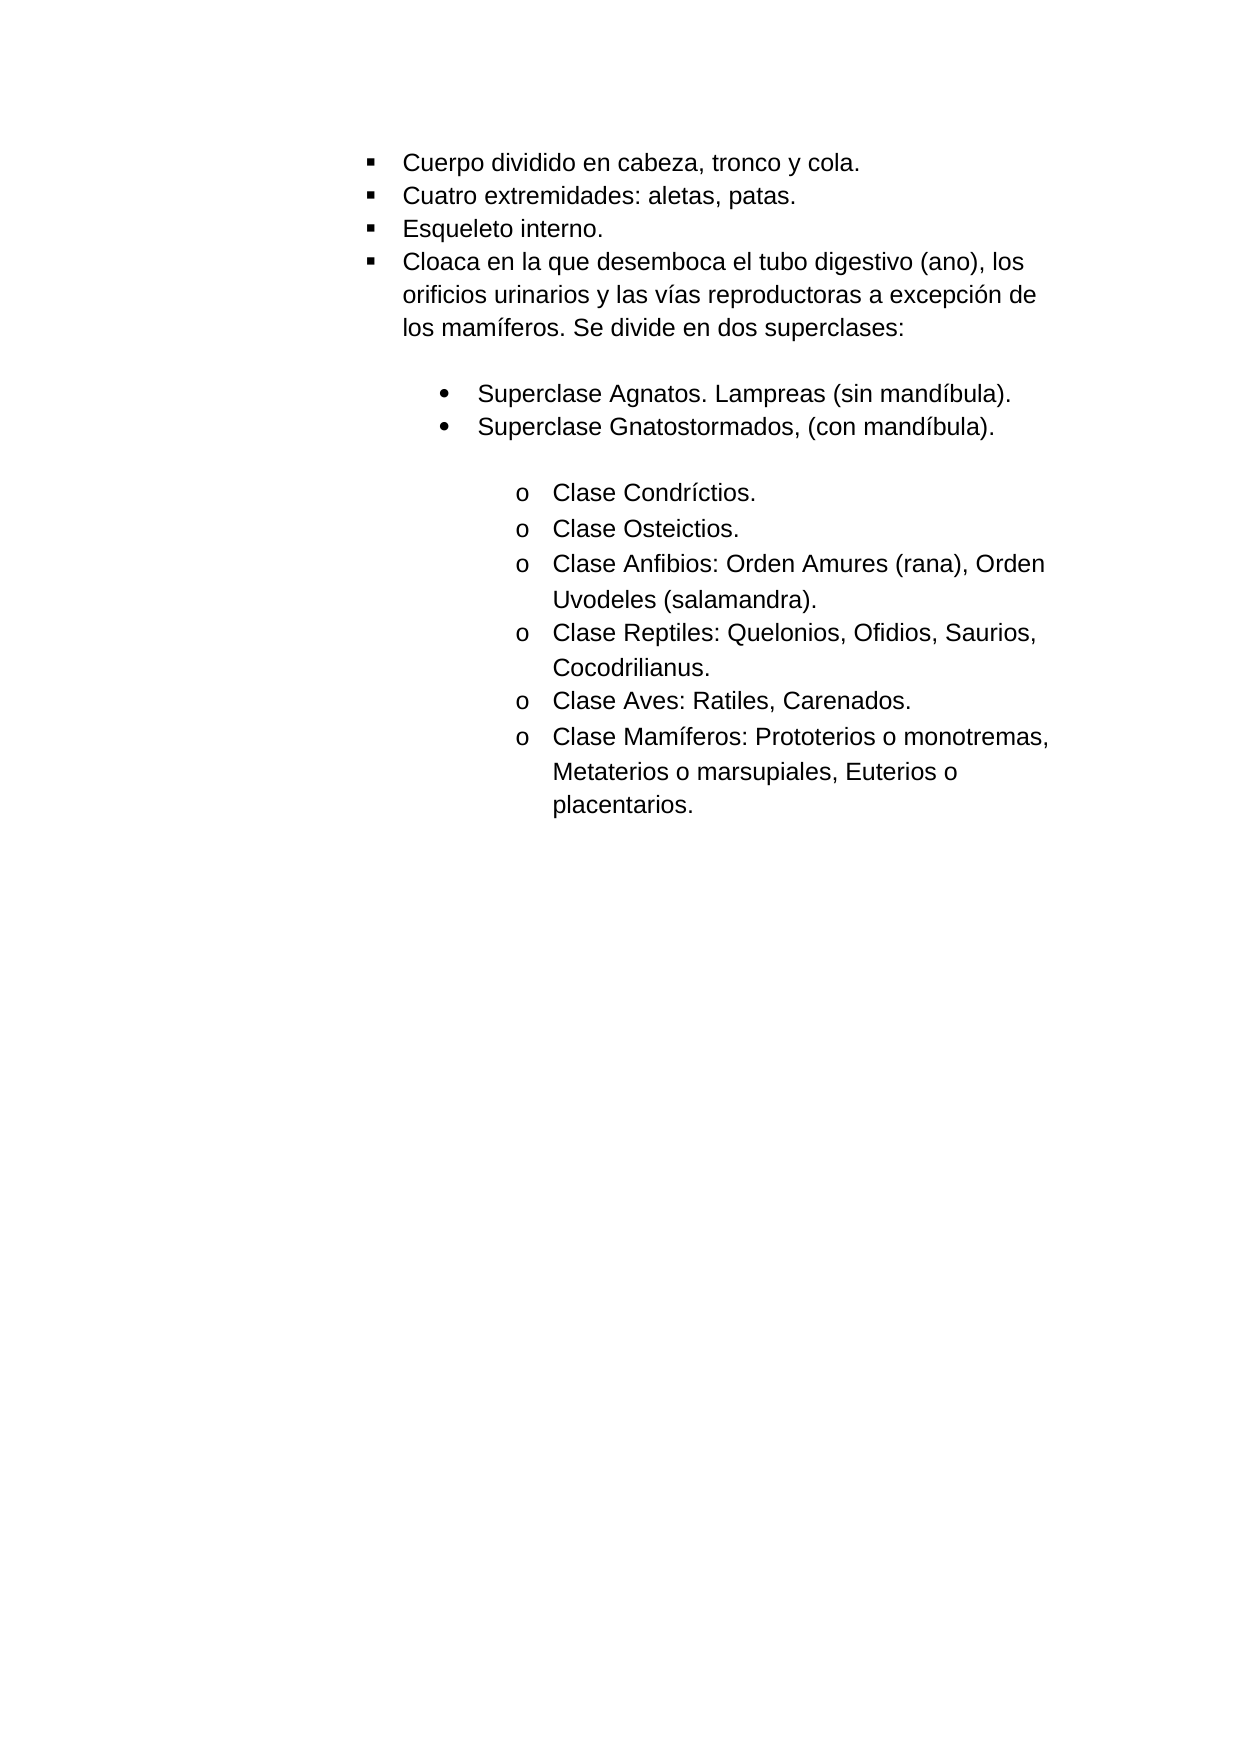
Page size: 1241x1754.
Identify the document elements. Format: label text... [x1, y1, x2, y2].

list Clase Condríctios. [515, 478, 1063, 509]
list Cuerpo dividido en cabeza, tronco y cola. [365, 148, 1063, 176]
list Clase Aves: Ratiles, Carenados. [515, 686, 1063, 717]
list Esqueleto interno. [365, 214, 1063, 243]
list Cuatro extremidades: aletas, patas. [365, 181, 1063, 209]
list Superclase Gnatostormados, (con mandíbula). [440, 412, 1063, 441]
list Clase Mamíferos: Prototerios o monotremas, Metaterios o marsupiales, Euterios o placentarios. [515, 721, 1063, 818]
list Clase Anfibios: Orden Amures (rana), Orden Uvodeles (salamandra). [515, 549, 1063, 613]
list Superclase Agnatos. Lampreas (sin mandíbula). [440, 379, 1063, 408]
list Clase Osteictios. [515, 514, 1063, 545]
list Cloaca en la que desemboca el tubo digestivo (ano), los orificios urinarios y las vías reproductoras a excepción de los mamíferos. Se divide en dos superclases: [365, 247, 1063, 342]
list Clase Reptiles: Quelonios, Ofidios, Saurios, Cocodrilianus. [515, 618, 1063, 682]
